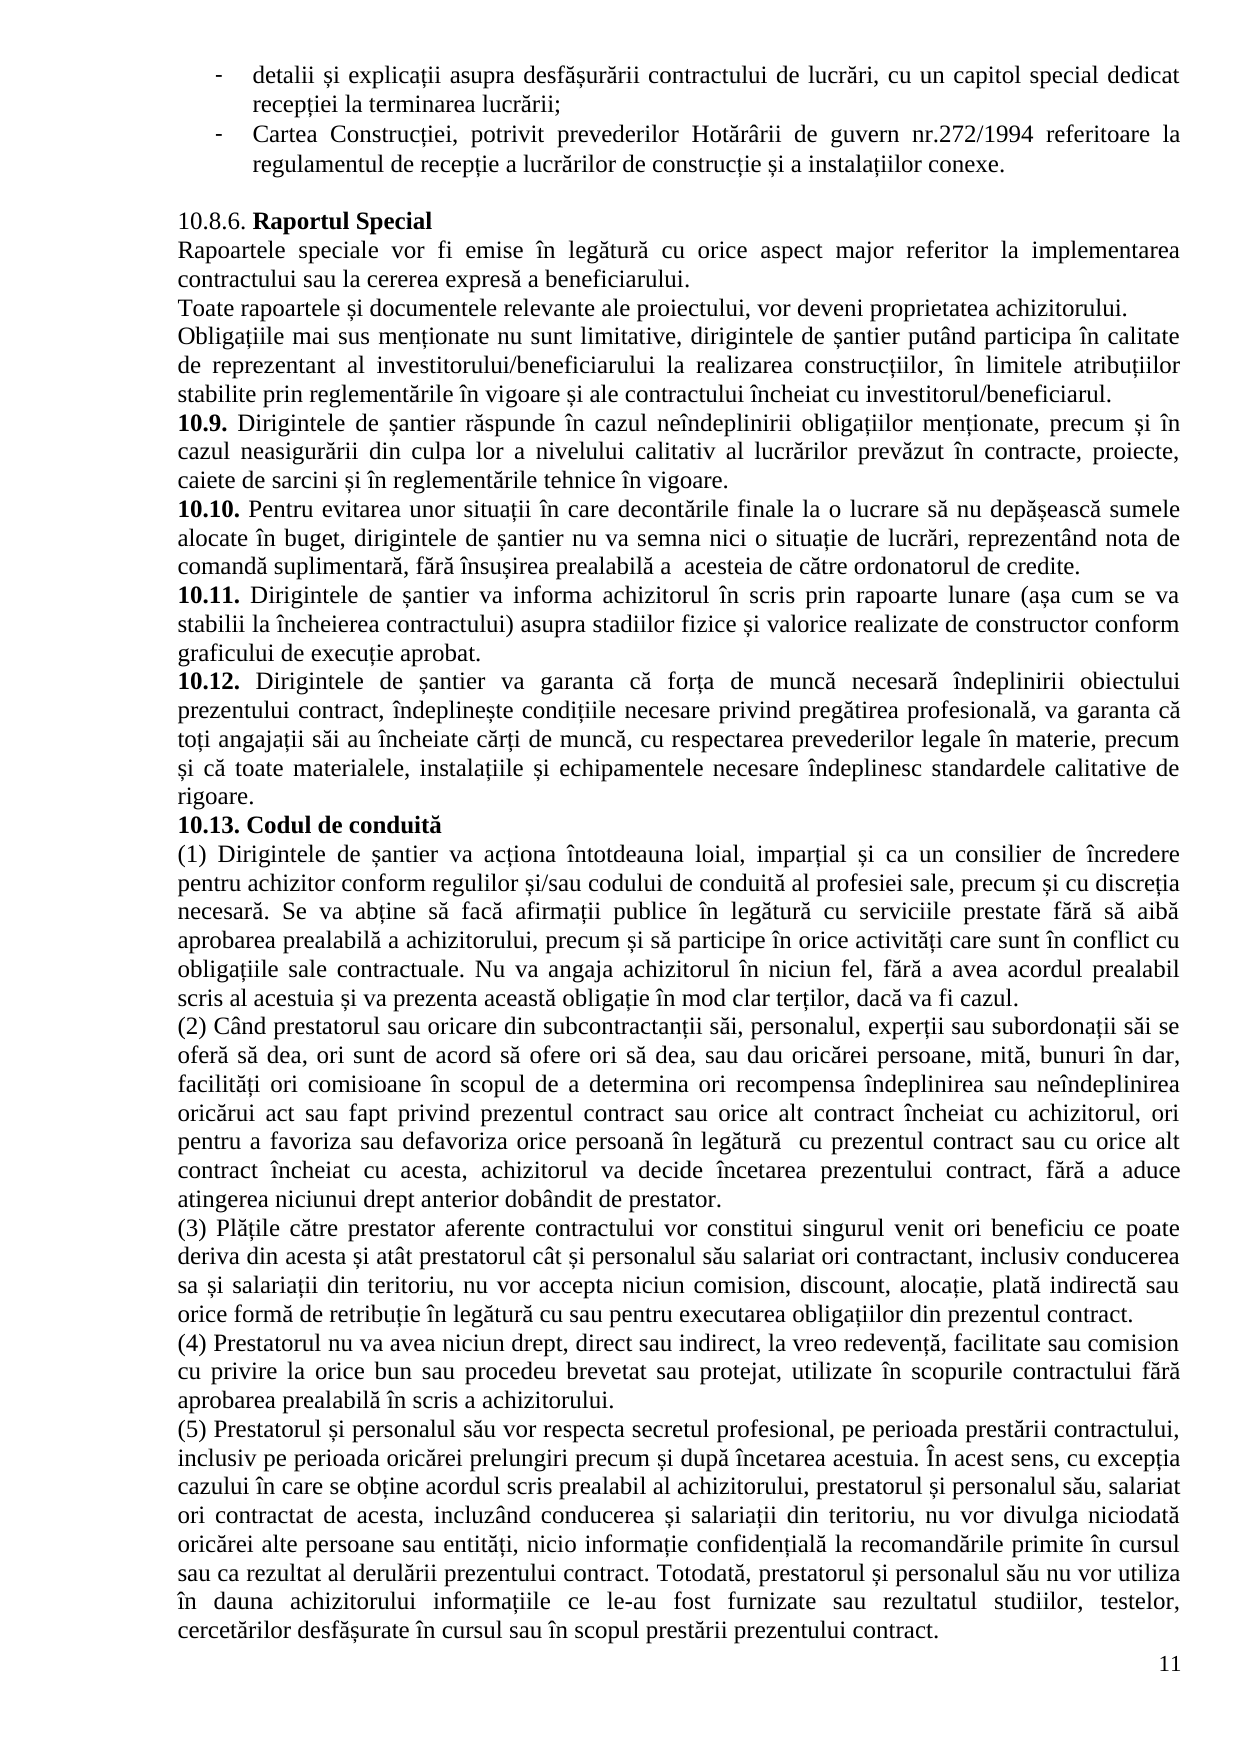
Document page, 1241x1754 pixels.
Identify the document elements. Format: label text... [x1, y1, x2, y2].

text Rapoartele speciale vor fi emise în legătură cu orice aspect major referitor la implementarea contractului sau la cererea expresă a beneficiarului. [177, 235, 1181, 293]
list Cartea Construcției, potrivit prevederilor Hotărârii de guvern nr.272/1994 referitoare la regulamentul de recepție a lucrărilor de construcție și a instalațiilor conexe. [215, 118, 1181, 178]
text (4) Prestatorul nu va avea niciun drept, direct sau indirect, la vreo redevență, facilitate sau comision cu privire la orice bun sau procedeu brevetat sau protejat, utilizate în scopurile contractului fără aprobarea prealabilă în scris a achizitorului. [177, 1328, 1181, 1414]
text 10.8.6. Raportul Special [177, 206, 1181, 235]
text (3) Plățile către prestator aferente contractului vor constitui singurul venit ori beneficiu ce poate deriva din acesta și atât prestatorul cât și personalul său salariat ori contractant, inclusiv conducerea sa și salariații din teritoriu, nu vor accepta niciun comision, discount, alocație, plată indirectă sau orice formă de retribuție în legătură cu sau pentru executarea obligațiilor din prezentul contract. [177, 1213, 1181, 1328]
list detalii și explicații asupra desfășurării contractului de lucrări, cu un capitol special dedicat recepției la terminarea lucrării; [215, 59, 1181, 118]
text 10.10. Pentru evitarea unor situații în care decontările finale la o lucrare să nu depășească sumele alocate în buget, dirigintele de șantier nu va semna nici o situație de lucrări, reprezentând nota de comandă suplimentară, fără însușirea prealabilă a acesteia de către ordonatorul de credite. [177, 494, 1181, 580]
text Toate rapoartele și documentele relevante ale proiectului, vor deveni proprietatea achizitorului. [177, 293, 1181, 321]
text 10.9. Dirigintele de șantier răspunde în cazul neîndeplinirii obligațiilor menționate, precum și în cazul neasigurării din culpa lor a nivelului calitativ al lucrărilor prevăzut în contracte, proiecte, caiete de sarcini și în reglementările tehnice în vigoare. [177, 408, 1181, 494]
text (5) Prestatorul și personalul său vor respecta secretul profesional, pe perioada prestării contractului, inclusiv pe perioada oricărei prelungiri precum și după încetarea acestuia. În acest sens, cu excepția cazului în care se obține acordul scris prealabil al achizitorului, prestatorul și personalul său, salariat ori contractat de acesta, incluzând conducerea și salariații din teritoriu, nu vor divulga niciodată oricărei alte persoane sau entități, nicio informație confidențială la recomandările primite în cursul sau ca rezultat al derulării prezentului contract. Totodată, prestatorul și personalul său nu vor utiliza în dauna achizitorului informațiile ce le-au fost furnizate sau rezultatul studiilor, testelor, cercetărilor desfășurate în cursul sau în scopul prestării prezentului contract. [177, 1414, 1181, 1644]
text 10.12. Dirigintele de șantier va garanta că forța de muncă necesară îndeplinirii obiectului prezentului contract, îndeplinește condițiile necesare privind pregătirea profesională, va garanta că toți angajații săi au încheiate cărți de muncă, cu respectarea prevederilor legale în materie, precum și că toate materialele, instalațiile și echipamentele necesare îndeplinesc standardele calitative de rigoare. [177, 666, 1181, 810]
text 10.13. Codul de conduită [177, 810, 1181, 839]
text Obligațiile mai sus menționate nu sunt limitative, dirigintele de șantier putând participa în calitate de reprezentant al investitorului/beneficiarului la realizarea construcțiilor, în limitele atribuțiilor stabilite prin reglementările în vigoare și ale contractului încheiat cu investitorul/beneficiarul. [177, 321, 1181, 408]
text (2) Când prestatorul sau oricare din subcontractanții săi, personalul, experții sau subordonații săi se oferă să dea, ori sunt de acord să ofere ori să dea, sau dau oricărei persoane, mită, bunuri în dar, facilități ori comisioane în scopul de a determina ori recompensa îndeplinirea sau neîndeplinirea oricărui act sau fapt privind prezentul contract sau orice alt contract încheiat cu achizitorul, ori pentru a favoriza sau defavoriza orice persoană în legătură cu prezentul contract sau cu orice alt contract încheiat cu acesta, achizitorul va decide încetarea prezentului contract, fără a aduce atingerea niciunui drept anterior dobândit de prestator. [177, 1011, 1181, 1213]
text (1) Dirigintele de șantier va acționa întotdeauna loial, imparțial și ca un consilier de încredere pentru achizitor conform regulilor și/sau codului de conduită al profesiei sale, precum și cu discreția necesară. Se va abține să facă afirmații publice în legătură cu serviciile prestate fără să aibă aprobarea prealabilă a achizitorului, precum și să participe în orice activități care sunt în conflict cu obligațiile sale contractuale. Nu va angaja achizitorul în niciun fel, fără a avea acordul prealabil scris al acestuia și va prezenta această obligație în mod clar terților, dacă va fi cazul. [177, 839, 1181, 1011]
text 10.11. Dirigintele de șantier va informa achizitorul în scris prin rapoarte lunare (așa cum se va stabilii la încheierea contractului) asupra stadiilor fizice și valorice realizate de constructor conform graficului de execuție aprobat. [177, 580, 1181, 666]
